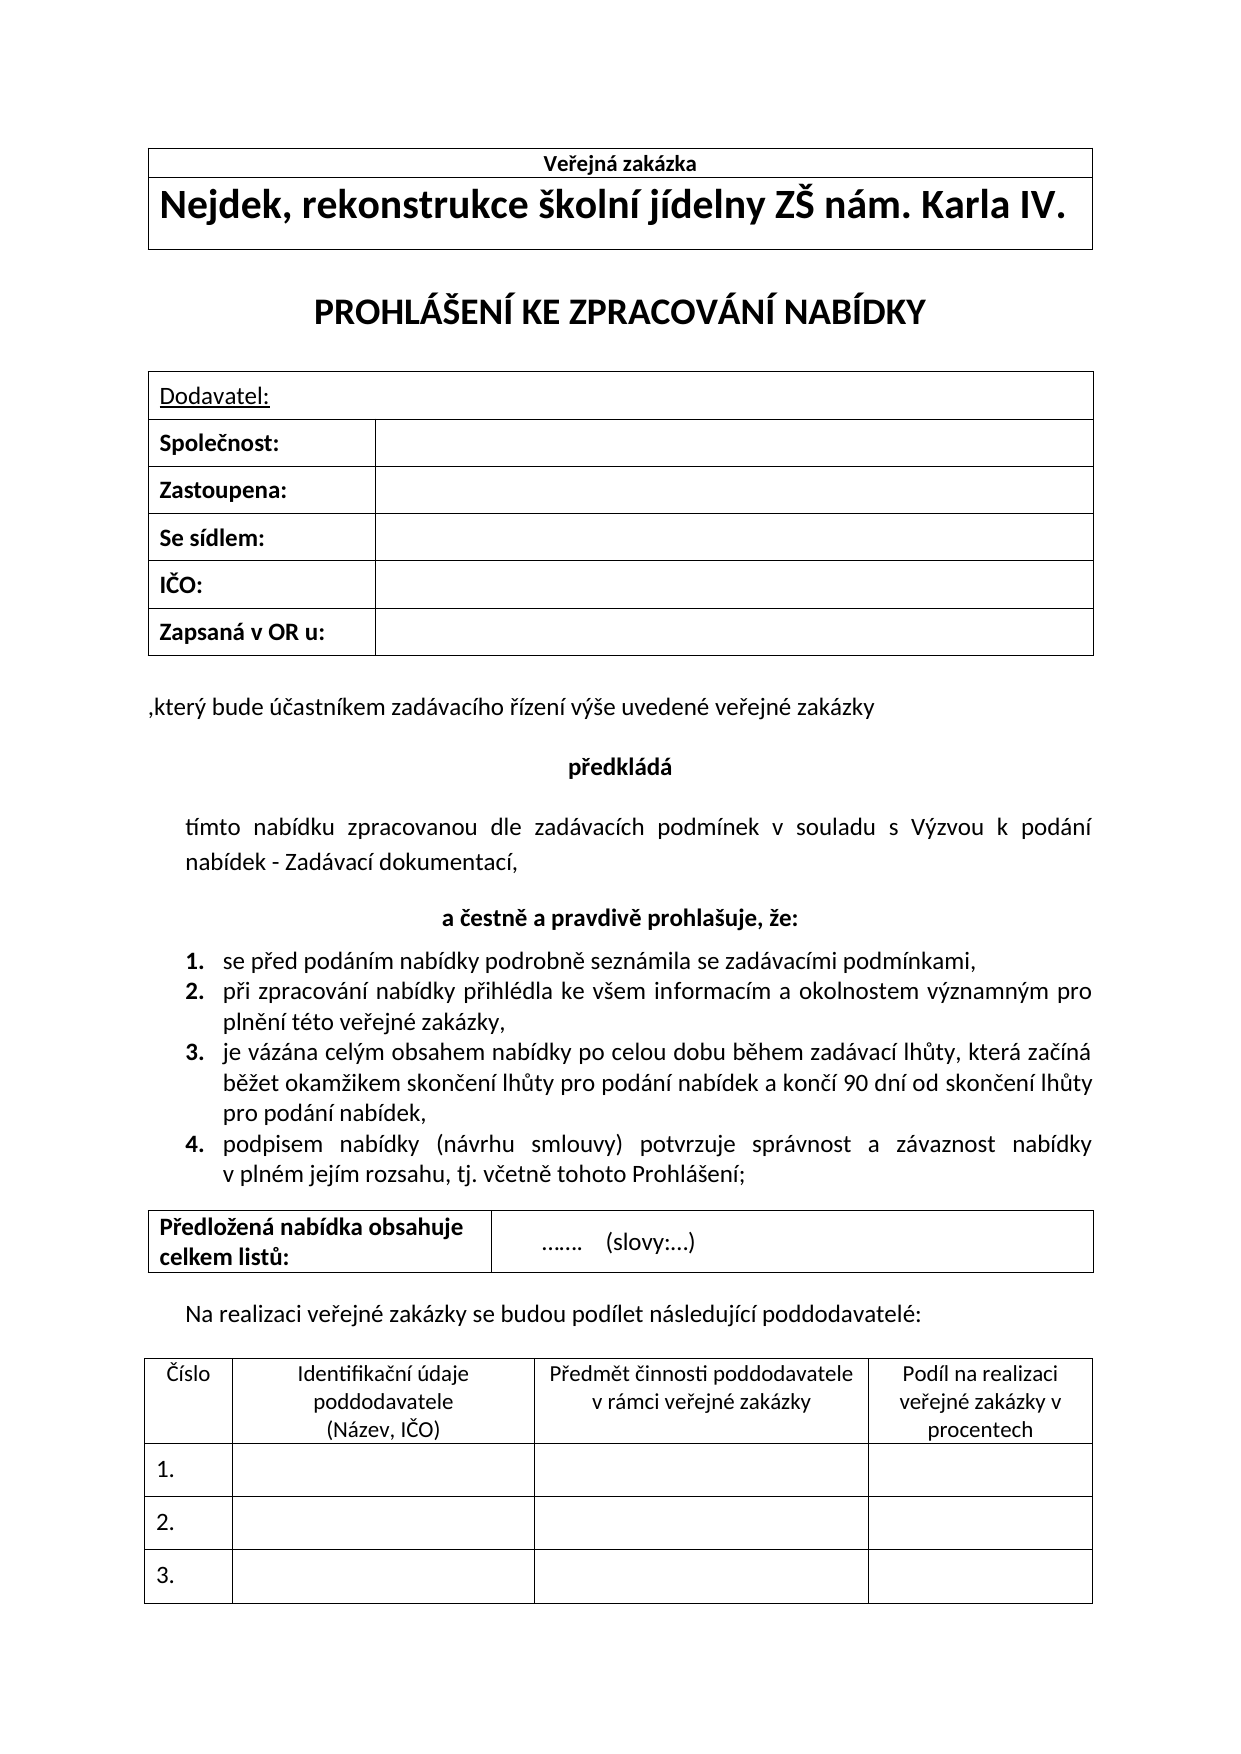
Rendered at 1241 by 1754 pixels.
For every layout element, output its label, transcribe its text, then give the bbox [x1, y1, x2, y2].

table_header Podíl na realizaci veřejné zakázky v procentech [869, 1359, 1092, 1443]
table_cell Zastoupena: [149, 467, 375, 513]
table_cell [535, 1550, 868, 1602]
table_header Číslo [145, 1359, 232, 1443]
table_header Identifikační údaje poddodavatele (Název, IČO) [233, 1359, 534, 1443]
table_cell Se sídlem: [149, 514, 375, 560]
table_cell [535, 1497, 868, 1549]
table_cell 2. [145, 1497, 232, 1549]
text a čestně a pravdivě prohlašuje, že: [148, 902, 1093, 932]
table_cell [535, 1444, 868, 1496]
table_cell Zapsaná v OR u: [149, 609, 375, 655]
table_cell [376, 609, 1093, 655]
table_cell [233, 1497, 534, 1549]
list je vázána celým obsahem nabídky po celou dobu během zadávací lhůty, která začíná běžet okamžikem skončení lhůty pro podání nabídek a končí 90 dní od skončení lhůty pro podání nabídek, [185, 1036, 1093, 1128]
table_cell 1. [145, 1444, 232, 1496]
table_cell [869, 1497, 1092, 1549]
text tímto nabídku zpracovanou dle zadávacích podmínek v souladu s Výzvou k podání nabídek - Zadávací dokumentací, [185, 811, 1093, 877]
table_cell [376, 514, 1093, 560]
table_cell [869, 1550, 1092, 1602]
table_cell Nejdek, rekonstrukce školní jídelny ZŠ nám. Karla IV. [149, 178, 1092, 249]
table_cell Společnost: [149, 420, 375, 466]
table_header Předložená nabídka obsahuje celkem listů: [149, 1211, 491, 1272]
table_header Dodavatel: [149, 372, 1093, 418]
table_cell [233, 1444, 534, 1496]
text předkládá [148, 751, 1093, 782]
text PROHLÁŠENÍ KE ZPRACOVÁNÍ NABÍDKY [148, 288, 1093, 334]
list se před podáním nabídky podrobně seznámila se zadávacími podmínkami, [185, 945, 1093, 975]
table_cell [376, 420, 1093, 466]
table_header Předmět činnosti poddodavatele v rámci veřejné zakázky [535, 1359, 868, 1443]
table_cell [869, 1444, 1092, 1496]
table_cell [376, 467, 1093, 513]
table_header Veřejná zakázka [149, 149, 1092, 177]
table_cell 3. [145, 1550, 232, 1602]
table_cell IČO: [149, 561, 375, 608]
text Na realizaci veřejné zakázky se budou podílet následující poddodavatelé: [185, 1298, 1093, 1328]
text ,který bude účastníkem zadávacího řízení výše uvedené veřejné zakázky [148, 691, 1093, 722]
list při zpracování nabídky přihlédla ke všem informacím a okolnostem významným pro plnění této veřejné zakázky, [185, 975, 1093, 1036]
table_cell [233, 1550, 534, 1602]
list podpisem nabídky (návrhu smlouvy) potvrzuje správnost a závaznost nabídky v plném jejím rozsahu, tj. včetně tohoto Prohlášení; [185, 1128, 1093, 1189]
table_header ……. (slovy:…) [492, 1211, 1093, 1272]
table_cell [376, 561, 1093, 608]
